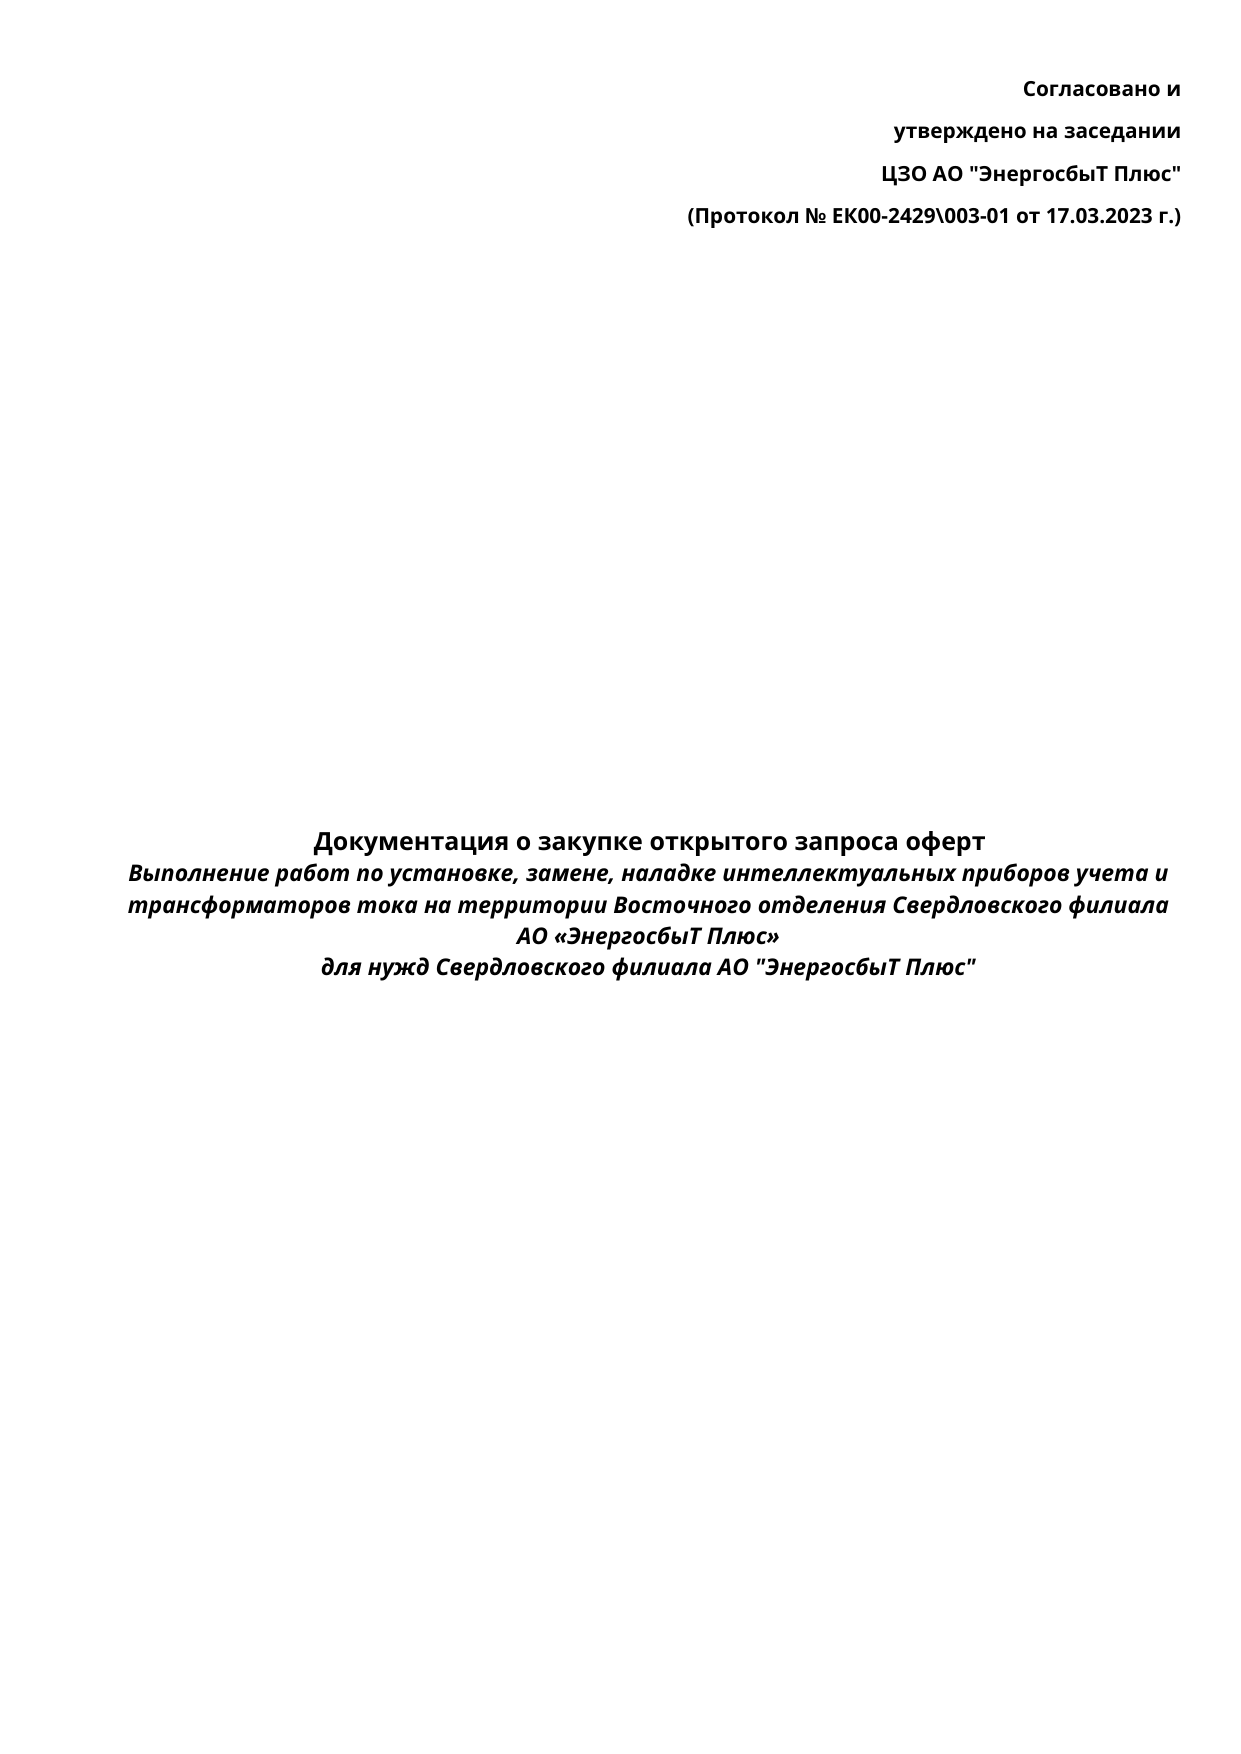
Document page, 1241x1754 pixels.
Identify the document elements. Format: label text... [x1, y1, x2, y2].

text Согласовано и [474, 74, 1181, 102]
text Документация о закупке открытого запроса оферт [118, 823, 1181, 857]
text (Протокол № ЕК00-2429\003-01 от 17.03.2023 г.) [474, 202, 1181, 230]
text Выполнение работ по установке, замене, наладке интеллектуальных приборов учета и трансформаторов тока на территории Восточного отделения Свердловского филиала АО «ЭнергосбыТ Плюс» [118, 857, 1181, 951]
text ЦЗО АО "ЭнергосбыТ Плюс" [474, 159, 1181, 187]
text для нужд Свердловского филиала АО "ЭнергосбыТ Плюс" [118, 951, 1181, 982]
text утверждено на заседании [474, 116, 1181, 145]
